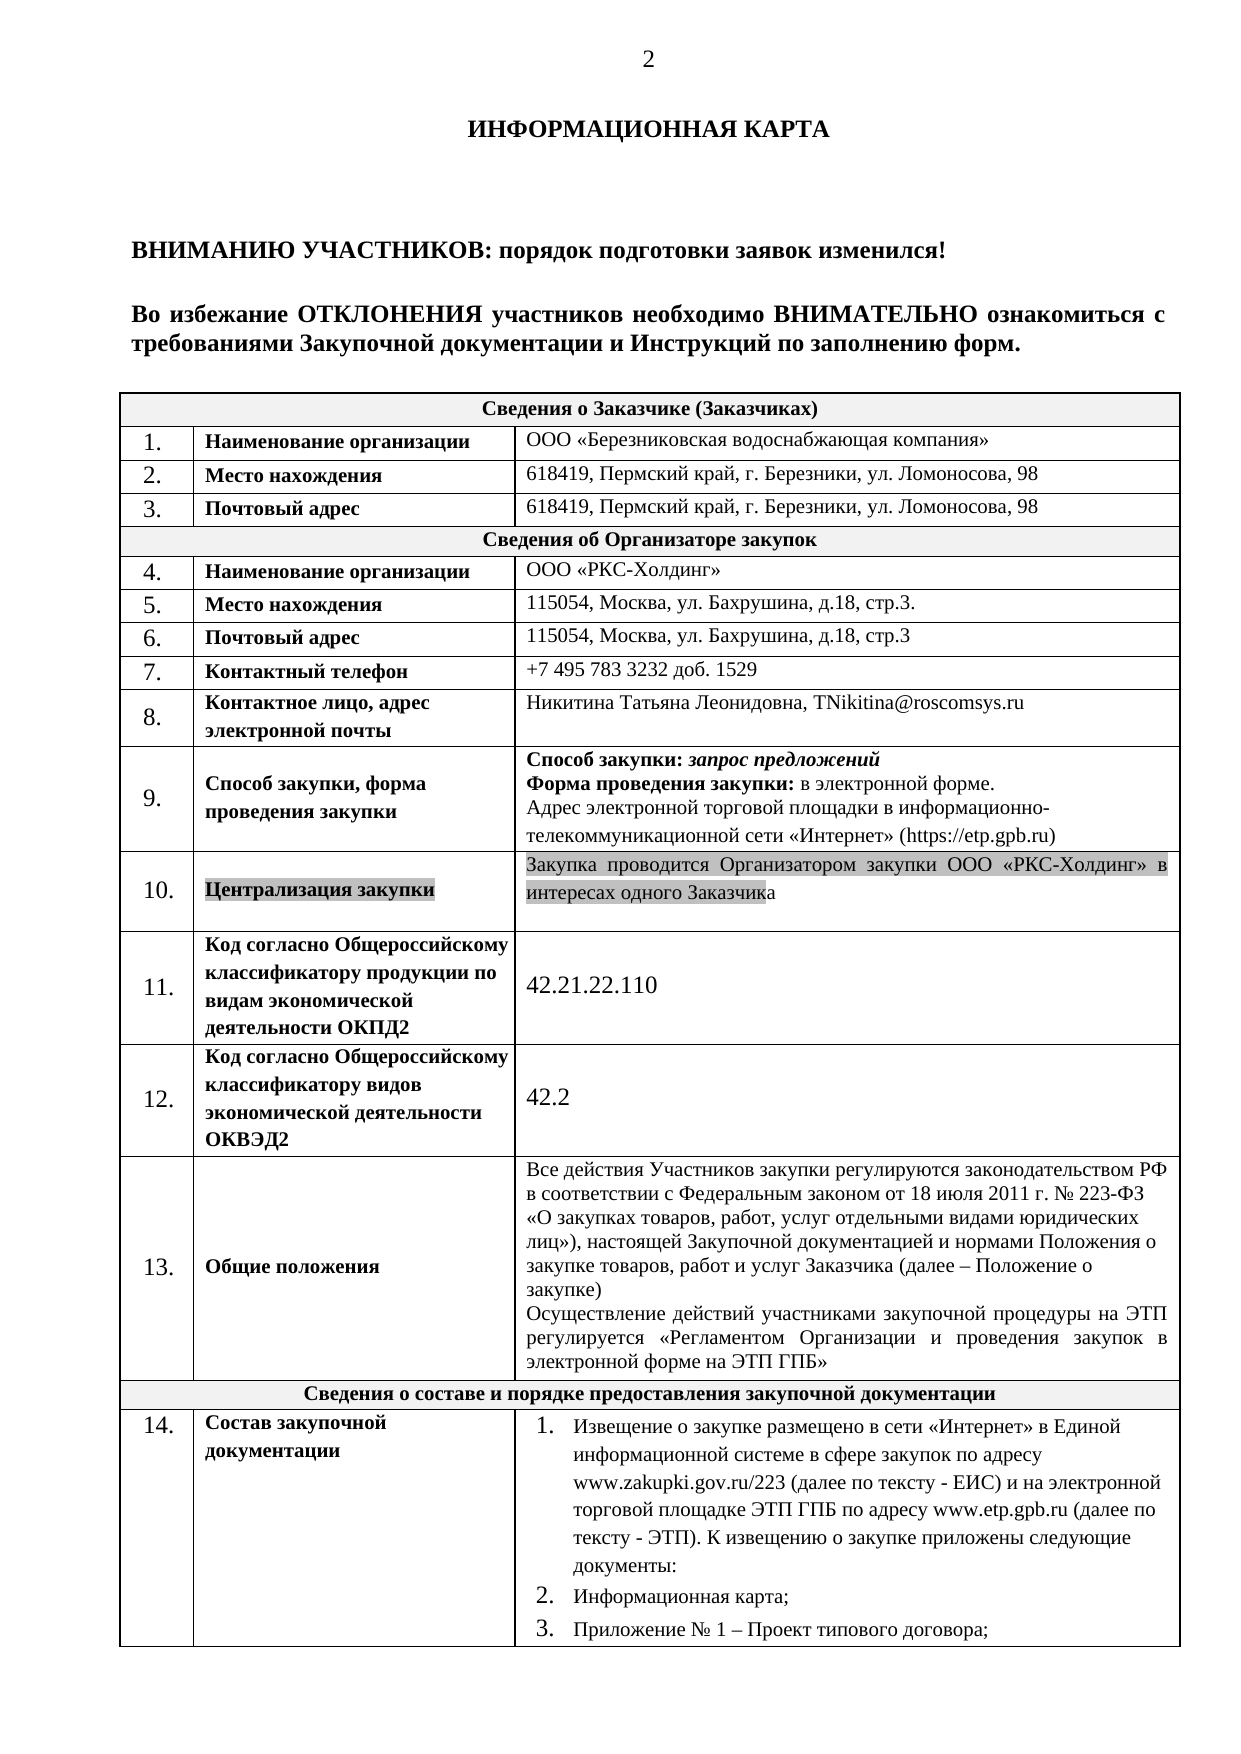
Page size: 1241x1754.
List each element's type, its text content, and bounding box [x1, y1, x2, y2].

table_cell 42.2 [516, 1045, 1179, 1156]
table_cell Все действия Участников закупки регулируются законодательством РФ в соответствии с Федеральным законом от 18 июля 2011 г. № 223-ФЗ «О закупках товаров, работ, услуг отдельными видами юридических лиц»), настоящей Закупочной документацией и нормами Положения о закупке товаров, работ и услуг Заказчика (далее – Положение о закупке) Осуществление действий участниками закупочной процедуры на ЭТП регулируется «Регламентом Организации и проведения закупок в электронной форме на ЭТП ГПБ» [516, 1157, 1179, 1379]
table_cell [121, 690, 193, 746]
table_cell ООО «РКС-Холдинг» [516, 557, 1179, 589]
table_cell [121, 747, 193, 851]
table_cell Сведения об Организаторе закупок [121, 527, 1179, 556]
table_cell Наименование организации [194, 557, 514, 589]
table_cell 618419, Пермский край, г. Березники, ул. Ломоносова, 98 [516, 461, 1179, 493]
table_cell [121, 657, 193, 689]
table_cell Способ закупки, форма проведения закупки [194, 747, 514, 851]
table_cell Общие положения [194, 1157, 514, 1379]
table_cell [121, 623, 193, 656]
table_cell [121, 1410, 193, 1646]
table_cell Почтовый адрес [194, 494, 514, 526]
table_cell Способ закупки: запрос предложений Форма проведения закупки: в электронной форме. Адрес электронной торговой площадки в информационно-телекоммуникационной сети «Интернет» (https://etp.gpb.ru) [516, 747, 1179, 851]
table_cell Контактный телефон [194, 657, 514, 689]
table_cell [121, 852, 193, 931]
table_cell [121, 590, 193, 622]
text ИНФОРМАЦИОННАЯ КАРТА [131, 114, 1166, 143]
table_cell Код согласно Общероссийскому классификатору продукции по видам экономической деятельности ОКПД2 [194, 932, 514, 1043]
text ВНИМАНИЮ УЧАСТНИКОВ: порядок подготовки заявок изменился! [131, 236, 1166, 264]
table_cell Код согласно Общероссийскому классификатору видов экономической деятельности ОКВЭД2 [194, 1045, 514, 1156]
table_cell Никитина Татьяна Леонидовна, TNikitina@roscomsys.ru [516, 690, 1179, 746]
table_cell 42.21.22.110 [516, 932, 1179, 1043]
table_cell 115054, Москва, ул. Бахрушина, д.18, стр.3 [516, 623, 1179, 656]
table_cell [121, 494, 193, 526]
table_cell Место нахождения [194, 461, 514, 493]
table_cell Место нахождения [194, 590, 514, 622]
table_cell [516, 1410, 1179, 1646]
table_cell Закупка проводится Организатором закупки ООО «РКС-Холдинг» в интересах одного Заказчика [516, 852, 1179, 931]
table_cell 618419, Пермский край, г. Березники, ул. Ломоносова, 98 [516, 494, 1179, 526]
table_header Сведения о Заказчике (Заказчиках) [121, 394, 1179, 426]
table_cell Сведения о составе и порядке предоставления закупочной документации [121, 1381, 1179, 1409]
table_cell [121, 1157, 193, 1379]
table_cell Наименование организации [194, 427, 514, 459]
table_cell 115054, Москва, ул. Бахрушина, д.18, стр.3. [516, 590, 1179, 622]
table_cell [121, 461, 193, 493]
table_cell Контактное лицо, адрес электронной почты [194, 690, 514, 746]
text Во избежание ОТКЛОНЕНИЯ участников необходимо ВНИМАТЕЛЬНО ознакомиться с требованиями Закупочной документации и Инструкций по заполнению форм. [131, 299, 1166, 357]
table_cell ООО «Березниковская водоснабжающая компания» [516, 427, 1179, 459]
table_cell [121, 1045, 193, 1156]
table_cell Централизация закупки [194, 852, 514, 931]
table_cell +7 495 783 3232 доб. 1529 [516, 657, 1179, 689]
table_cell [121, 932, 193, 1043]
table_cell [194, 1410, 514, 1646]
table_cell [121, 427, 193, 459]
table_cell Почтовый адрес [194, 623, 514, 656]
table_cell [121, 557, 193, 589]
